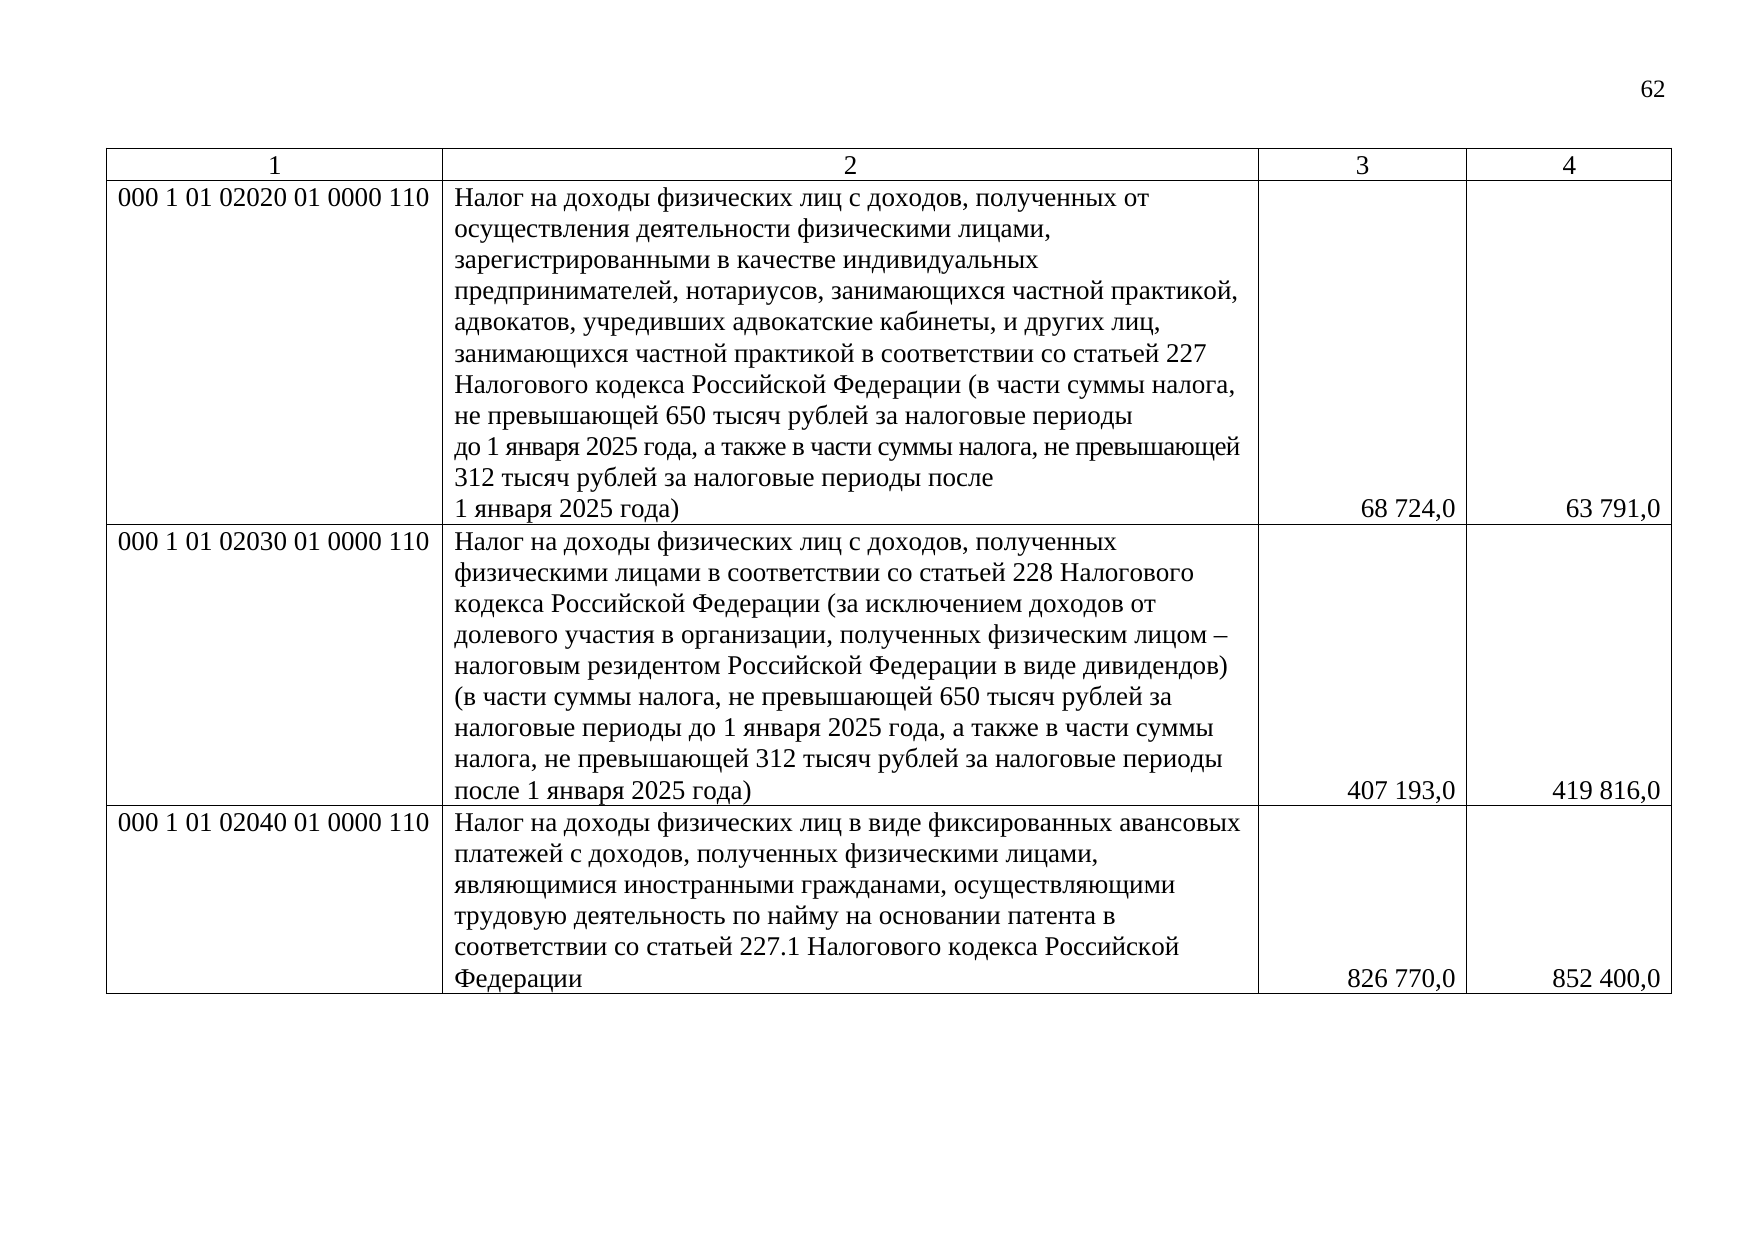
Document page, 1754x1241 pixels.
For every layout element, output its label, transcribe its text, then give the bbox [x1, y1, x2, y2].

table_header 2 [443, 149, 1258, 180]
table_cell 000 1 01 02030 01 0000 110 [107, 525, 442, 805]
table_header 4 [1467, 149, 1671, 180]
table_header 1 [107, 149, 442, 180]
table_cell Налог на доходы физических лиц с доходов, полученных от осуществления деятельности физическими лицами, зарегистрированными в качестве индивидуальных предпринимателей, нотариусов, занимающихся частной практикой, адвокатов, учредивших адвокатские кабинеты, и других лиц, занимающихся частной практикой в соответствии со статьей 227 Налогового кодекса Российской Федерации (в части суммы налога, не превышающей 650 тысяч рублей за налоговые периоды до 1 января 2025 года, а также в части суммы налога, не превышающей 312 тысяч рублей за налоговые периоды после 1 января 2025 года) [443, 181, 1258, 523]
table_cell 63 791,0 [1467, 181, 1671, 523]
table_cell 826 770,0 [1259, 806, 1466, 993]
table_cell Налог на доходы физических лиц в виде фиксированных авансовых платежей с доходов, полученных физическими лицами, являющимися иностранными гражданами, осуществляющими трудовую деятельность по найму на основании патента в соответствии со статьей 227.1 Налогового кодекса Российской Федерации [443, 806, 1258, 993]
table_cell 852 400,0 [1467, 806, 1671, 993]
table_cell 407 193,0 [1259, 525, 1466, 805]
table_cell 000 1 01 02020 01 0000 110 [107, 181, 442, 523]
table_cell Налог на доходы физических лиц с доходов, полученных физическими лицами в соответствии со статьей 228 Налогового кодекса Российской Федерации (за исключением доходов от долевого участия в организации, полученных физическим лицом – налоговым резидентом Российской Федерации в виде дивидендов) (в части суммы налога, не превышающей 650 тысяч рублей за налоговые периоды до 1 января 2025 года, а также в части суммы налога, не превышающей 312 тысяч рублей за налоговые периоды после 1 января 2025 года) [443, 525, 1258, 805]
table_cell 419 816,0 [1467, 525, 1671, 805]
table_cell 68 724,0 [1259, 181, 1466, 523]
table_cell 000 1 01 02040 01 0000 110 [107, 806, 442, 993]
table_header 3 [1259, 149, 1466, 180]
